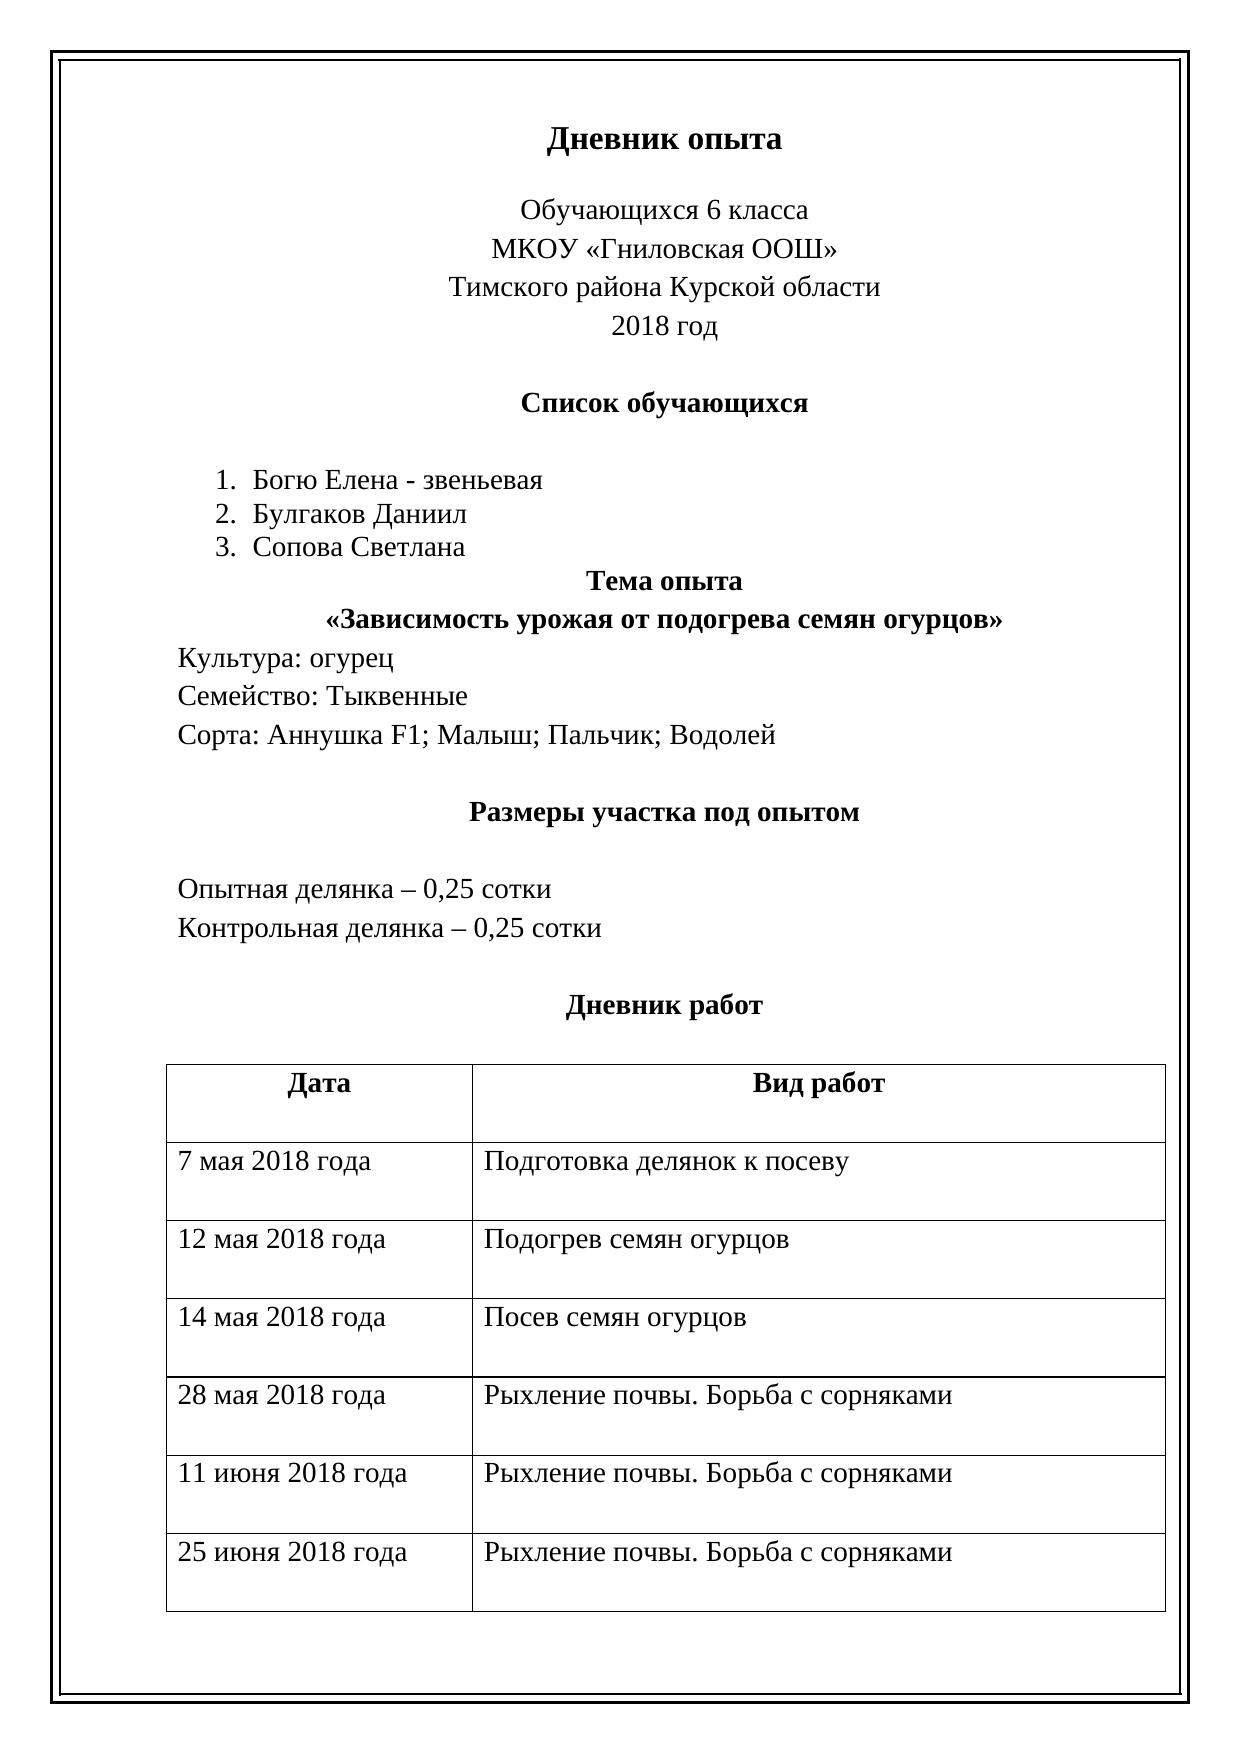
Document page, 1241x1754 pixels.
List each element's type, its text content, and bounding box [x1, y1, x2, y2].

table_header Дата [167, 1065, 472, 1142]
table_cell 25 июня 2018 года [167, 1534, 472, 1611]
text Сорта: Аннушка F1; Малыш; Пальчик; Водолей [177, 717, 1152, 751]
list Сопова Светлана [215, 529, 1152, 563]
table_cell Посев семян огурцов [473, 1299, 1165, 1376]
text Размеры участка под опытом [177, 794, 1152, 828]
table_cell Рыхление почвы. Борьба с сорняками [473, 1534, 1165, 1611]
table_header Вид работ [473, 1065, 1165, 1142]
table_cell Подогрев семян огурцов [473, 1221, 1165, 1298]
list Богю Елена - звеньевая [215, 462, 1152, 496]
text Тема опыта [177, 563, 1152, 596]
text 2018 год [177, 308, 1152, 342]
text Список обучающихся [177, 385, 1152, 419]
text Тимского района Курской области [177, 269, 1152, 303]
table_cell Подготовка делянок к посеву [473, 1143, 1165, 1220]
table_cell Рыхление почвы. Борьба с сорняками [473, 1378, 1165, 1454]
table_cell 14 мая 2018 года [167, 1299, 472, 1376]
table_cell Рыхление почвы. Борьба с сорняками [473, 1456, 1165, 1533]
list Булгаков Даниил [215, 496, 1152, 529]
text Обучающихся 6 класса [177, 192, 1152, 226]
text Опытная делянка – 0,25 сотки [177, 871, 1152, 905]
table_cell 12 мая 2018 года [167, 1221, 472, 1298]
text Дневник работ [177, 987, 1152, 1020]
text Семейство: Тыквенные [177, 678, 1152, 712]
table_cell 7 мая 2018 года [167, 1143, 472, 1220]
text Дневник опыта [177, 118, 1152, 156]
table_cell 11 июня 2018 года [167, 1456, 472, 1533]
table_cell 28 мая 2018 года [167, 1378, 472, 1454]
text Контрольная делянка – 0,25 сотки [177, 910, 1152, 943]
text МКОУ «Гниловская ООШ» [177, 231, 1152, 264]
text Культура: огурец [177, 640, 1152, 673]
text «Зависимость урожая от подогрева семян огурцов» [177, 601, 1152, 635]
